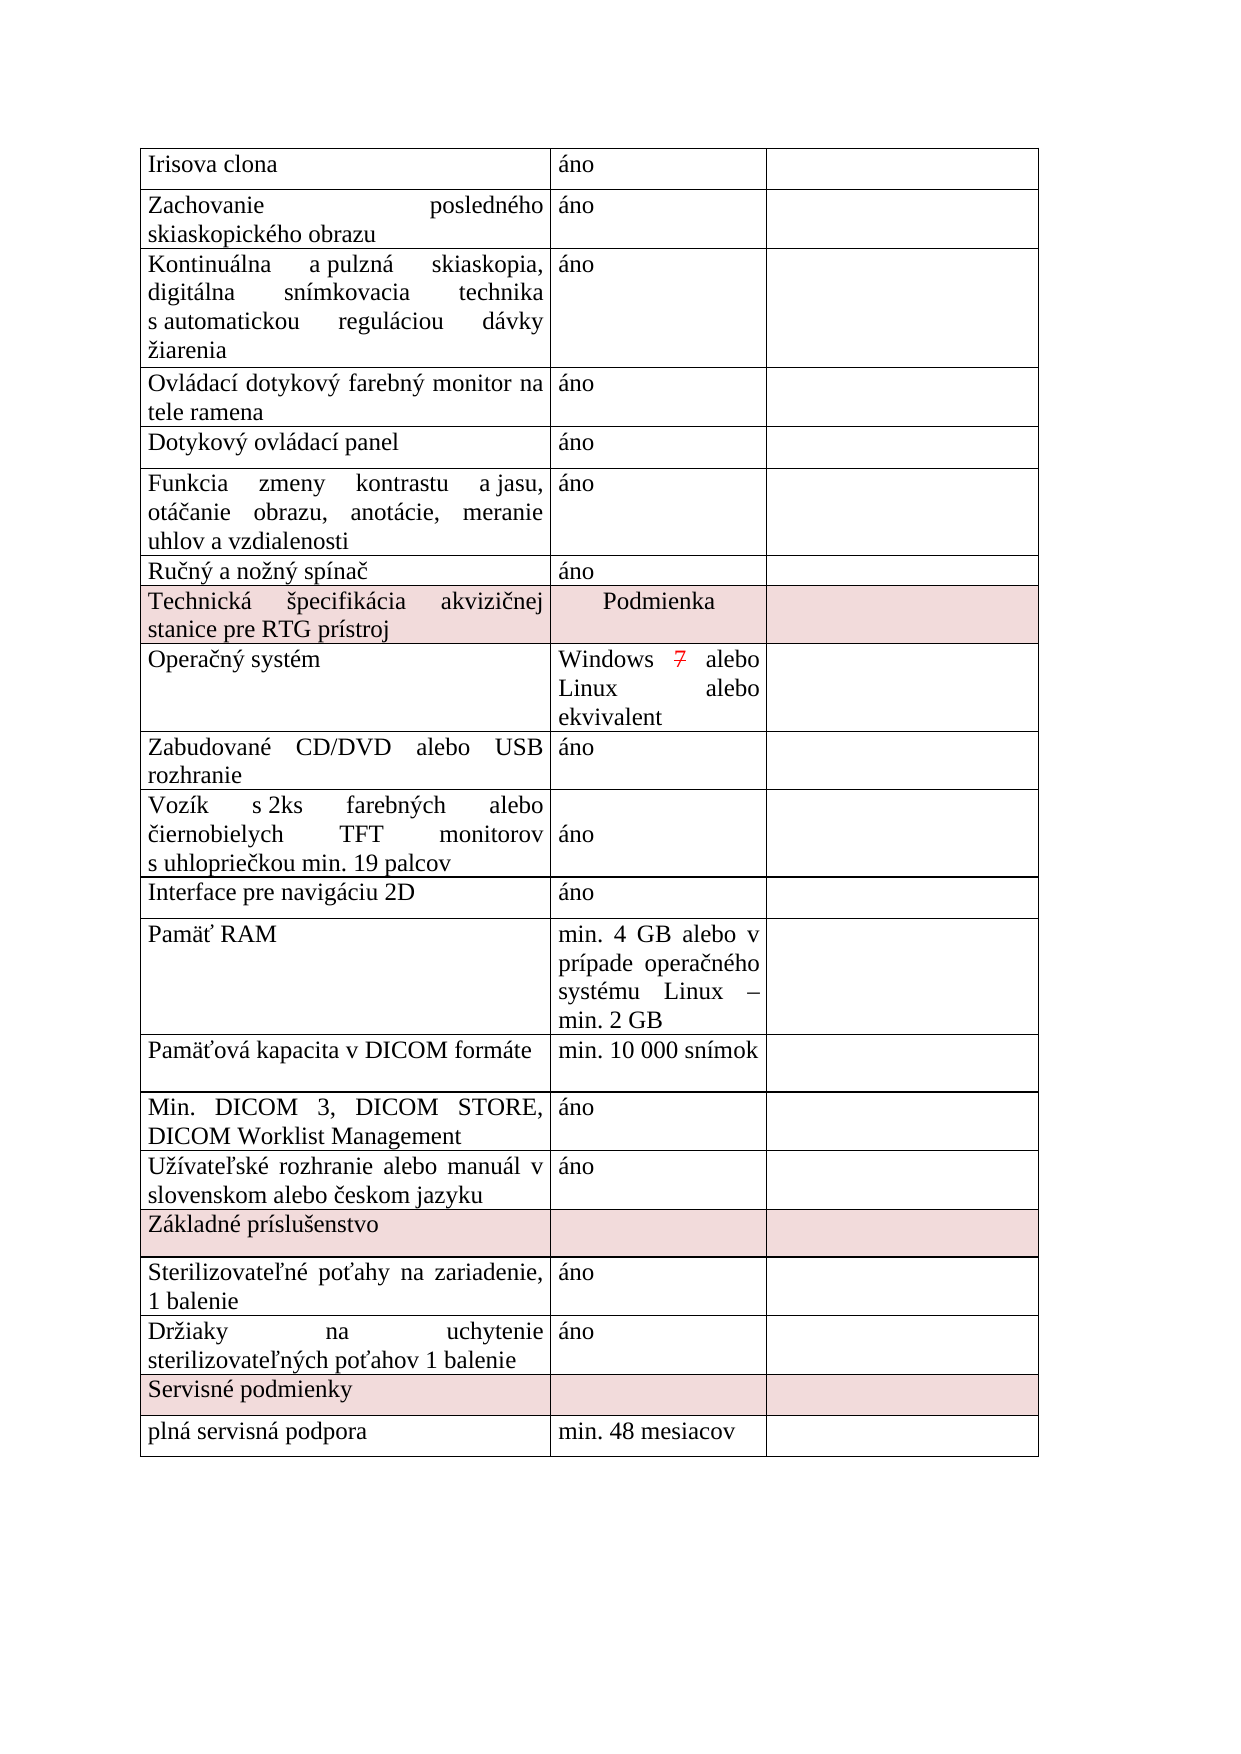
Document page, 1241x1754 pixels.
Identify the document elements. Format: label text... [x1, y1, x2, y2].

table_cell [767, 1210, 1038, 1256]
table_cell min. 10 000 snímok [551, 1035, 766, 1091]
table_cell Interface pre navigáciu 2D [141, 878, 550, 918]
table_cell Držiaky na uchytenie sterilizovateľných poťahov 1 balenie [141, 1316, 550, 1373]
table_cell Operačný systém [141, 644, 550, 731]
table_cell Užívateľské rozhranie alebo manuál v slovenskom alebo českom jazyku [141, 1151, 550, 1208]
table_cell [767, 149, 1038, 189]
table_cell [767, 190, 1038, 248]
table_cell Technická špecifikácia akvizičnej stanice pre RTG prístroj [141, 586, 550, 643]
table_cell Vozík s 2ks farebných alebo čiernobielych TFT monitorov s uhlopriečkou min. 19 palcov [141, 790, 550, 876]
table_cell [767, 1416, 1038, 1456]
table_cell Sterilizovateľné poťahy na zariadenie, 1 balenie [141, 1258, 550, 1315]
table_cell Windows 7 alebo Linux alebo ekvivalent [551, 644, 766, 731]
table_cell Dotykový ovládací panel [141, 427, 550, 467]
table_cell [767, 1316, 1038, 1373]
table_cell [767, 732, 1038, 789]
table_cell min. 4 GB alebo v prípade operačného systému Linux – min. 2 GB [551, 919, 766, 1034]
table_cell [767, 1375, 1038, 1415]
table_cell [767, 1151, 1038, 1208]
table_cell Pamäťová kapacita v DICOM formáte [141, 1035, 550, 1091]
table_cell [767, 249, 1038, 367]
table_cell [551, 1375, 766, 1415]
table_cell áno [551, 878, 766, 918]
table_cell [767, 1258, 1038, 1315]
table_cell Funkcia zmeny kontrastu a jasu, otáčanie obrazu, anotácie, meranie uhlov a vzdialenosti [141, 469, 550, 555]
table_cell áno [551, 469, 766, 555]
table_cell min. 48 mesiacov [551, 1416, 766, 1456]
table_cell [767, 586, 1038, 643]
table_cell áno [551, 149, 766, 189]
table_cell Podmienka [551, 586, 766, 643]
table_cell áno [551, 1258, 766, 1315]
table_cell Zachovanie posledného skiaskopického obrazu [141, 190, 550, 248]
table_cell áno [551, 790, 766, 876]
table_cell áno [551, 427, 766, 467]
table_cell Servisné podmienky [141, 1375, 550, 1415]
table_cell áno [551, 368, 766, 426]
table_cell [767, 1035, 1038, 1091]
table_cell [767, 644, 1038, 731]
table_cell Pamäť RAM [141, 919, 550, 1034]
table_cell [767, 919, 1038, 1034]
table_cell áno [551, 556, 766, 585]
table_cell [551, 1210, 766, 1256]
table_cell Ovládací dotykový farebný monitor na tele ramena [141, 368, 550, 426]
table_cell Irisova clona [141, 149, 550, 189]
table_cell Ručný a nožný spínač [141, 556, 550, 585]
table_cell áno [551, 1093, 766, 1150]
table_cell [767, 556, 1038, 585]
table_cell [767, 469, 1038, 555]
table_cell áno [551, 249, 766, 367]
table_cell [767, 427, 1038, 467]
table_cell [767, 878, 1038, 918]
table_cell plná servisná podpora [141, 1416, 550, 1456]
table_cell [767, 1093, 1038, 1150]
table_cell [767, 368, 1038, 426]
table_cell áno [551, 1151, 766, 1208]
table_cell áno [551, 1316, 766, 1373]
table_cell Min. DICOM 3, DICOM STORE, DICOM Worklist Management [141, 1093, 550, 1150]
table_cell áno [551, 190, 766, 248]
table_cell Základné príslušenstvo [141, 1210, 550, 1256]
table_cell Kontinuálna a pulzná skiaskopia, digitálna snímkovacia technika s automatickou reguláciou dávky žiarenia [141, 249, 550, 367]
table_cell Zabudované CD/DVD alebo USB rozhranie [141, 732, 550, 789]
table_cell áno [551, 732, 766, 789]
table_cell [767, 790, 1038, 876]
